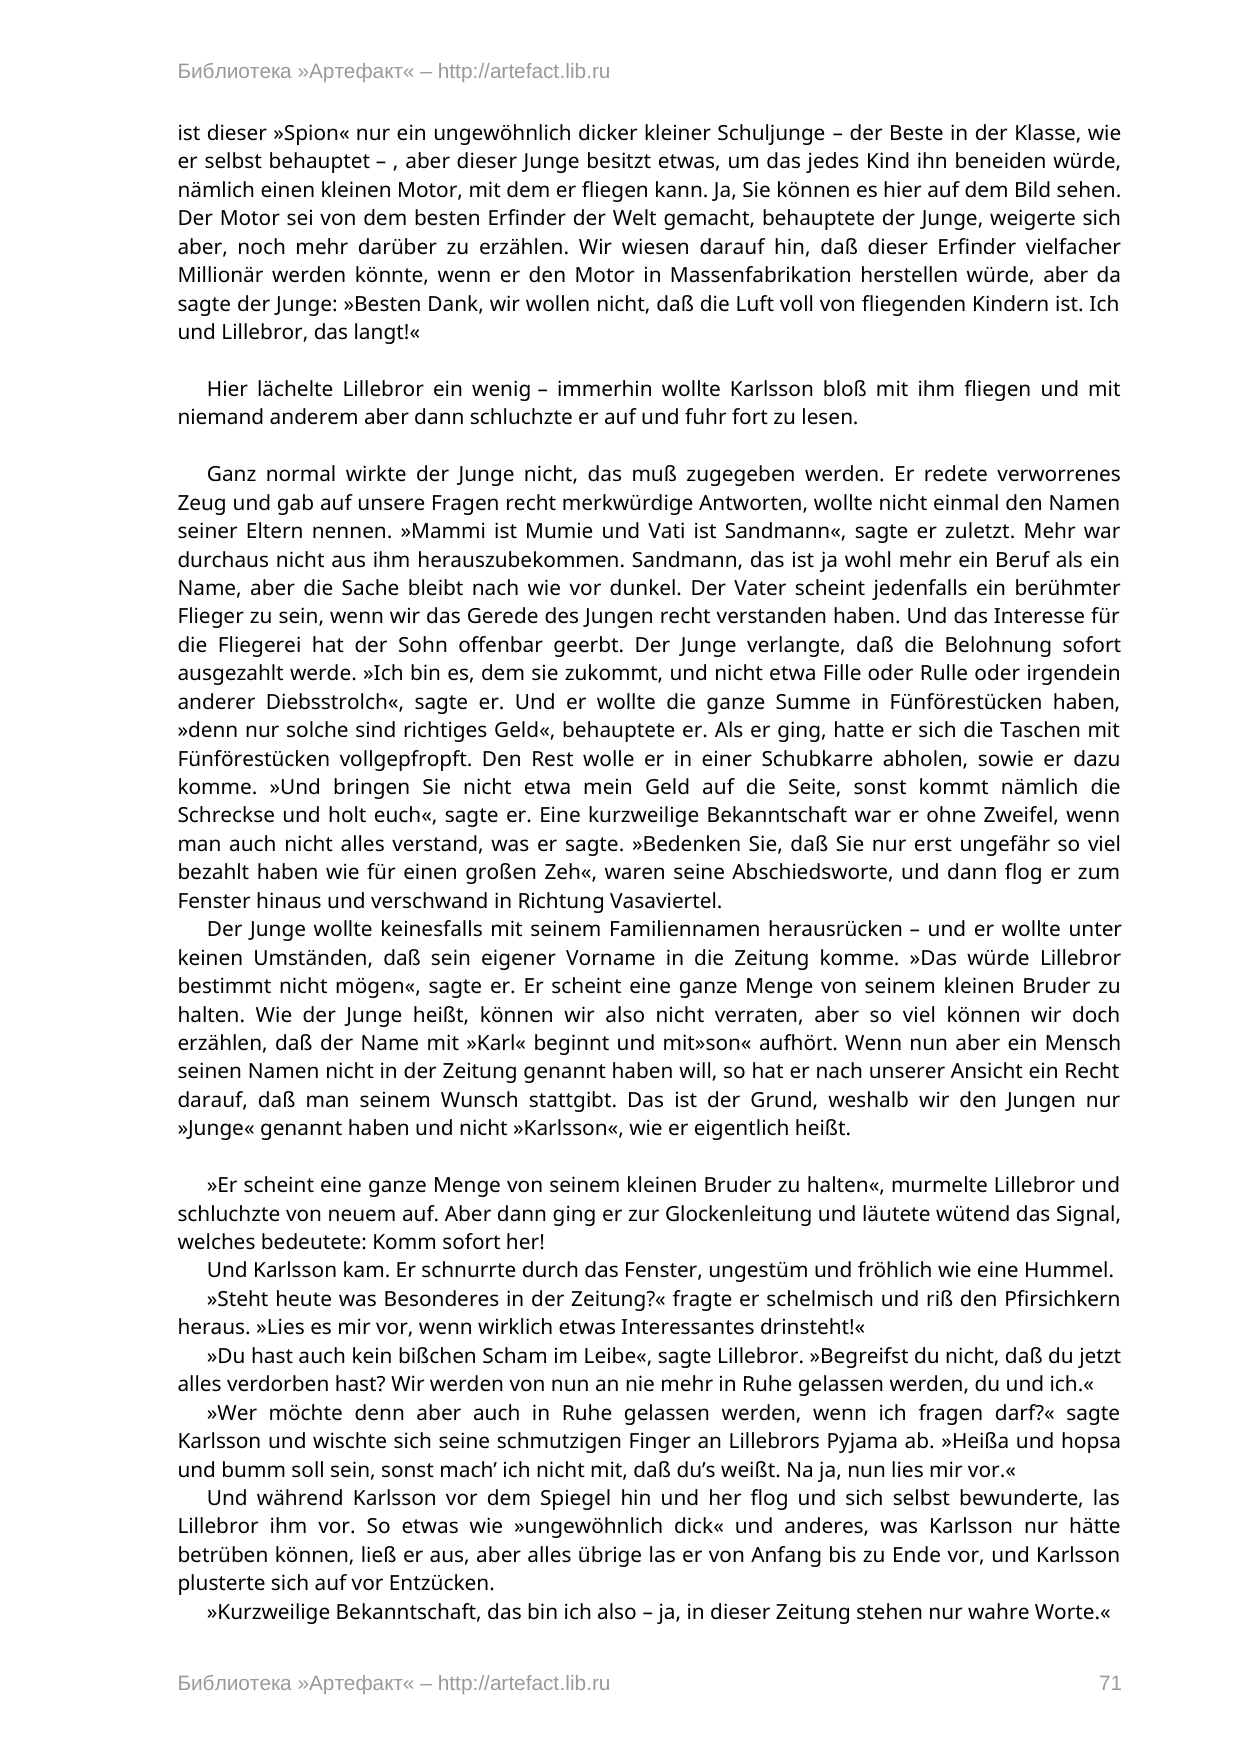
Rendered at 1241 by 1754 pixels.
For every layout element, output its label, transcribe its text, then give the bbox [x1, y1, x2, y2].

text Hier lächelte Lillebror ein wenig – immerhin wollte Karlsson bloß mit ihm fliegen und mit niemand anderem aber dann schluchzte er auf und fuhr fort zu lesen. [177, 374, 1122, 431]
text Und Karlsson kam. Er schnurrte durch das Fenster, ungestüm und fröhlich wie eine Hummel. [177, 1256, 1122, 1284]
text »Du hast auch kein bißchen Scham im Leibe«, sagte Lillebror. »Begreifst du nicht, daß du jetzt alles verdorben hast? Wir werden von nun an nie mehr in Ruhe gelassen werden, du und ich.« [177, 1341, 1122, 1398]
text »Er scheint eine ganze Menge von seinem kleinen Bruder zu halten«, murmelte Lillebror und schluchzte von neuem auf. Aber dann ging er zur Glockenleitung und läutete wütend das Signal, welches bedeutete: Komm sofort her! [177, 1170, 1122, 1256]
text »Steht heute was Besonderes in der Zeitung?« fragte er schelmisch und riß den Pfirsichkern heraus. »Lies es mir vor, wenn wirklich etwas Interessantes drinsteht!« [177, 1284, 1122, 1341]
text »Kurzweilige Bekanntschaft, das bin ich also – ja, in dieser Zeitung stehen nur wahre Worte.« [177, 1597, 1122, 1625]
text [177, 118, 1122, 346]
text Der Junge wollte keinesfalls mit seinem Familiennamen herausrücken – und er wollte unter keinen Umständen, daß sein eigener Vorname in die Zeitung komme. »Das würde Lillebror bestimmt nicht mögen«, sagte er. Er scheint eine ganze Menge von seinem kleinen Bruder zu halten. Wie der Junge heißt, können wir also nicht verraten, aber so viel können wir doch erzählen, daß der Name mit »Karl« beginnt und mit»son« aufhört. Wenn nun aber ein Mensch seinen Namen nicht in der Zeitung genannt haben will, so hat er nach unserer Ansicht ein Recht darauf, daß man seinem Wunsch stattgibt. Das ist der Grund, weshalb wir den Jungen nur »Junge« genannt haben und nicht »Karlsson«, wie er eigentlich heißt. [177, 914, 1122, 1142]
text »Wer möchte denn aber auch in Ruhe gelassen werden, wenn ich fragen darf?« sagte Karlsson und wischte sich seine schmutzigen Finger an Lillebrors Pyjama ab. »Heißa und hopsa und bumm soll sein, sonst mach’ ich nicht mit, daß du’s weißt. Na ja, nun lies mir vor.« [177, 1398, 1122, 1483]
text Und während Karlsson vor dem Spiegel hin und her flog und sich selbst bewunderte, las Lillebror ihm vor. So etwas wie »ungewöhnlich dick« und anderes, was Karlsson nur hätte betrüben können, ließ er aus, aber alles übrige las er von Anfang bis zu Ende vor, und Karlsson plusterte sich auf vor Entzücken. [177, 1483, 1122, 1597]
text Ganz normal wirkte der Junge nicht, das muß zugegeben werden. Er redete verworrenes Zeug und gab auf unsere Fragen recht merkwürdige Antworten, wollte nicht einmal den Namen seiner Eltern nennen. »Mammi ist Mumie und Vati ist Sandmann«, sagte er zuletzt. Mehr war durchaus nicht aus ihm herauszubekommen. Sandmann, das ist ja wohl mehr ein Beruf als ein Name, aber die Sache bleibt nach wie vor dunkel. Der Vater scheint jedenfalls ein berühmter Flieger zu sein, wenn wir das Gerede des Jungen recht verstanden haben. Und das Interesse für die Fliegerei hat der Sohn offenbar geerbt. Der Junge verlangte, daß die Belohnung sofort ausgezahlt werde. »Ich bin es, dem sie zukommt, und nicht etwa Fille oder Rulle oder irgendein anderer Diebsstrolch«, sagte er. Und er wollte die ganze Summe in Fünförestücken haben, »denn nur solche sind richtiges Geld«, behauptete er. Als er ging, hatte er sich die Taschen mit Fünförestücken vollgepfropft. Den Rest wolle er in einer Schubkarre abholen, sowie er dazu komme. »Und bringen Sie nicht etwa mein Geld auf die Seite, sonst kommt nämlich die Schreckse und holt euch«, sagte er. Eine kurzweilige Bekanntschaft war er ohne Zweifel, wenn man auch nicht alles verstand, was er sagte. »Bedenken Sie, daß Sie nur erst ungefähr so viel bezahlt haben wie für einen großen Zeh«, waren seine Abschiedsworte, und dann flog er zum Fenster hinaus und verschwand in Richtung Vasaviertel. [177, 459, 1122, 914]
